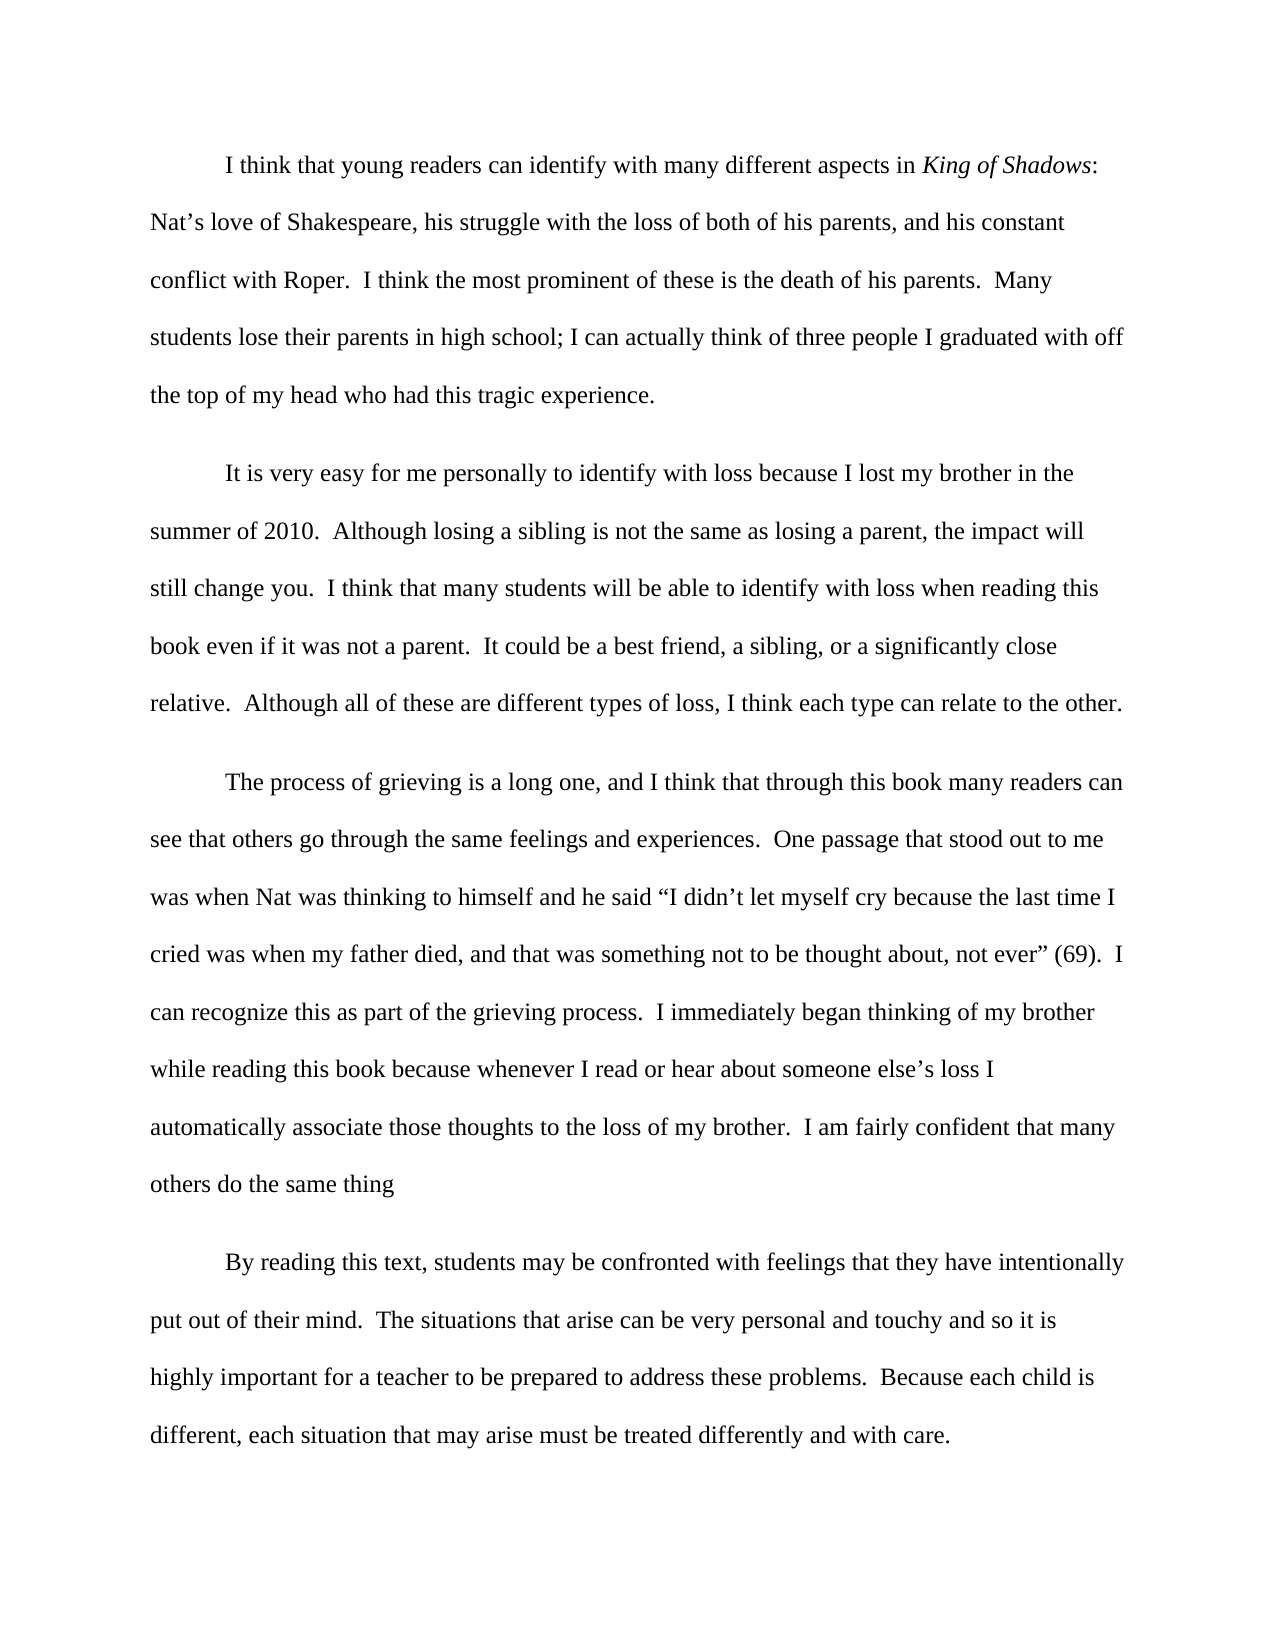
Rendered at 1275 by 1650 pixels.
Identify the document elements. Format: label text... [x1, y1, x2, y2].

text By reading this text, students may be confronted with feelings that they have intentionally put out of their mind. The situations that arise can be very personal and touchy and so it is highly important for a teacher to be prepared to address these problems. Because each child is different, each situation that may arise must be treated differently and with care. [150, 1247, 1125, 1449]
text I think that young readers can identify with many different aspects in King of Shadows: Nat’s love of Shakespeare, his struggle with the loss of both of his parents, and his constant conflict with Roper. I think the most prominent of these is the death of his parents. Many students lose their parents in high school; I can actually think of three people I graduated with off the top of my head who had this tragic experience. [150, 150, 1125, 409]
text The process of grieving is a long one, and I think that through this book many readers can see that others go through the same feelings and experiences. One passage that stood out to me was when Nat was thinking to himself and he said “I didn’t let myself cry because the last time I cried was when my father died, and that was something not to be thought about, not ever” (69). I can recognize this as part of the grieving process. I immediately began thinking of my brother while reading this book because whenever I read or hear about someone else’s loss I automatically associate those thoughts to the loss of my brother. I am fairly confident that many others do the same thing [150, 767, 1125, 1198]
text It is very easy for me personally to identify with loss because I lost my brother in the summer of 2010. Although losing a sibling is not the same as losing a parent, the impact will still change you. I think that many students will be able to identify with loss when reading this book even if it was not a parent. It could be a best friend, a sibling, or a significantly close relative. Although all of these are different types of loss, I think each type can relate to the other. [150, 458, 1125, 717]
